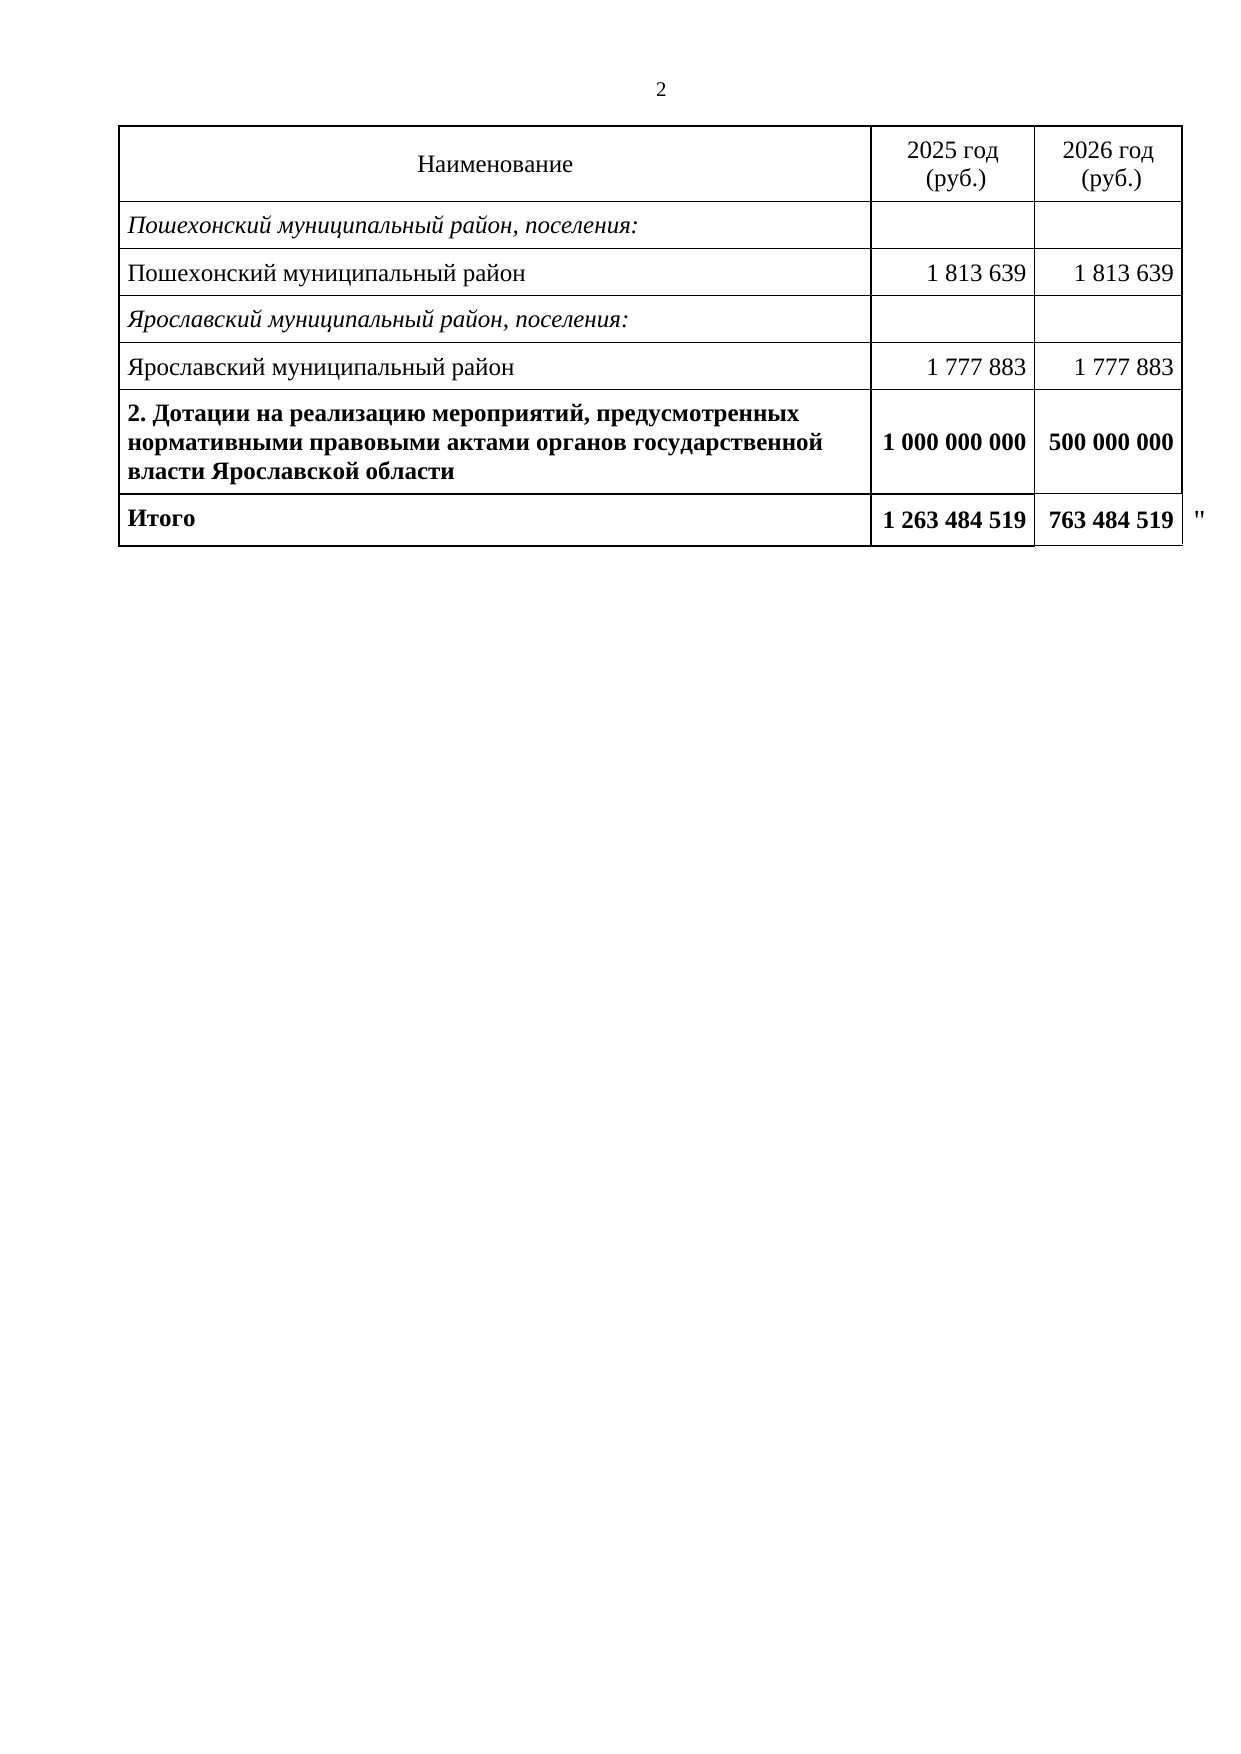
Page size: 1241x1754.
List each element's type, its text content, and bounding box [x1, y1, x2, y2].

table_header [1035, 127, 1181, 201]
table_cell [1035, 202, 1181, 248]
table_cell [872, 296, 1034, 342]
table_cell 1 813 639 [872, 249, 1034, 295]
table_header [872, 127, 1034, 201]
table_cell " [1182, 493, 1240, 545]
table_cell 763 484 519 [1035, 494, 1182, 545]
table_cell [1035, 296, 1181, 342]
table_cell Итого [120, 495, 870, 545]
table_cell Пошехонский муниципальный район [120, 249, 870, 295]
table_cell 1 263 484 519 [872, 495, 1034, 545]
table_cell 1 777 883 [1035, 343, 1181, 389]
table_cell 1 777 883 [872, 343, 1034, 389]
table_cell Пошехонский муниципальный район, поселения: [120, 202, 870, 248]
table_cell 1 000 000 000 [872, 390, 1034, 493]
table_cell 2. Дотации на реализацию мероприятий, предусмотренных нормативными правовыми актами органов государственной власти Ярославской области [120, 390, 870, 493]
table_cell Ярославский муниципальный район, поселения: [120, 296, 870, 342]
table_header [120, 127, 870, 201]
table_cell Ярославский муниципальный район [120, 343, 870, 389]
table_cell 500 000 000 [1035, 390, 1181, 493]
table_cell [872, 202, 1034, 248]
table_cell 1 813 639 [1035, 249, 1181, 295]
